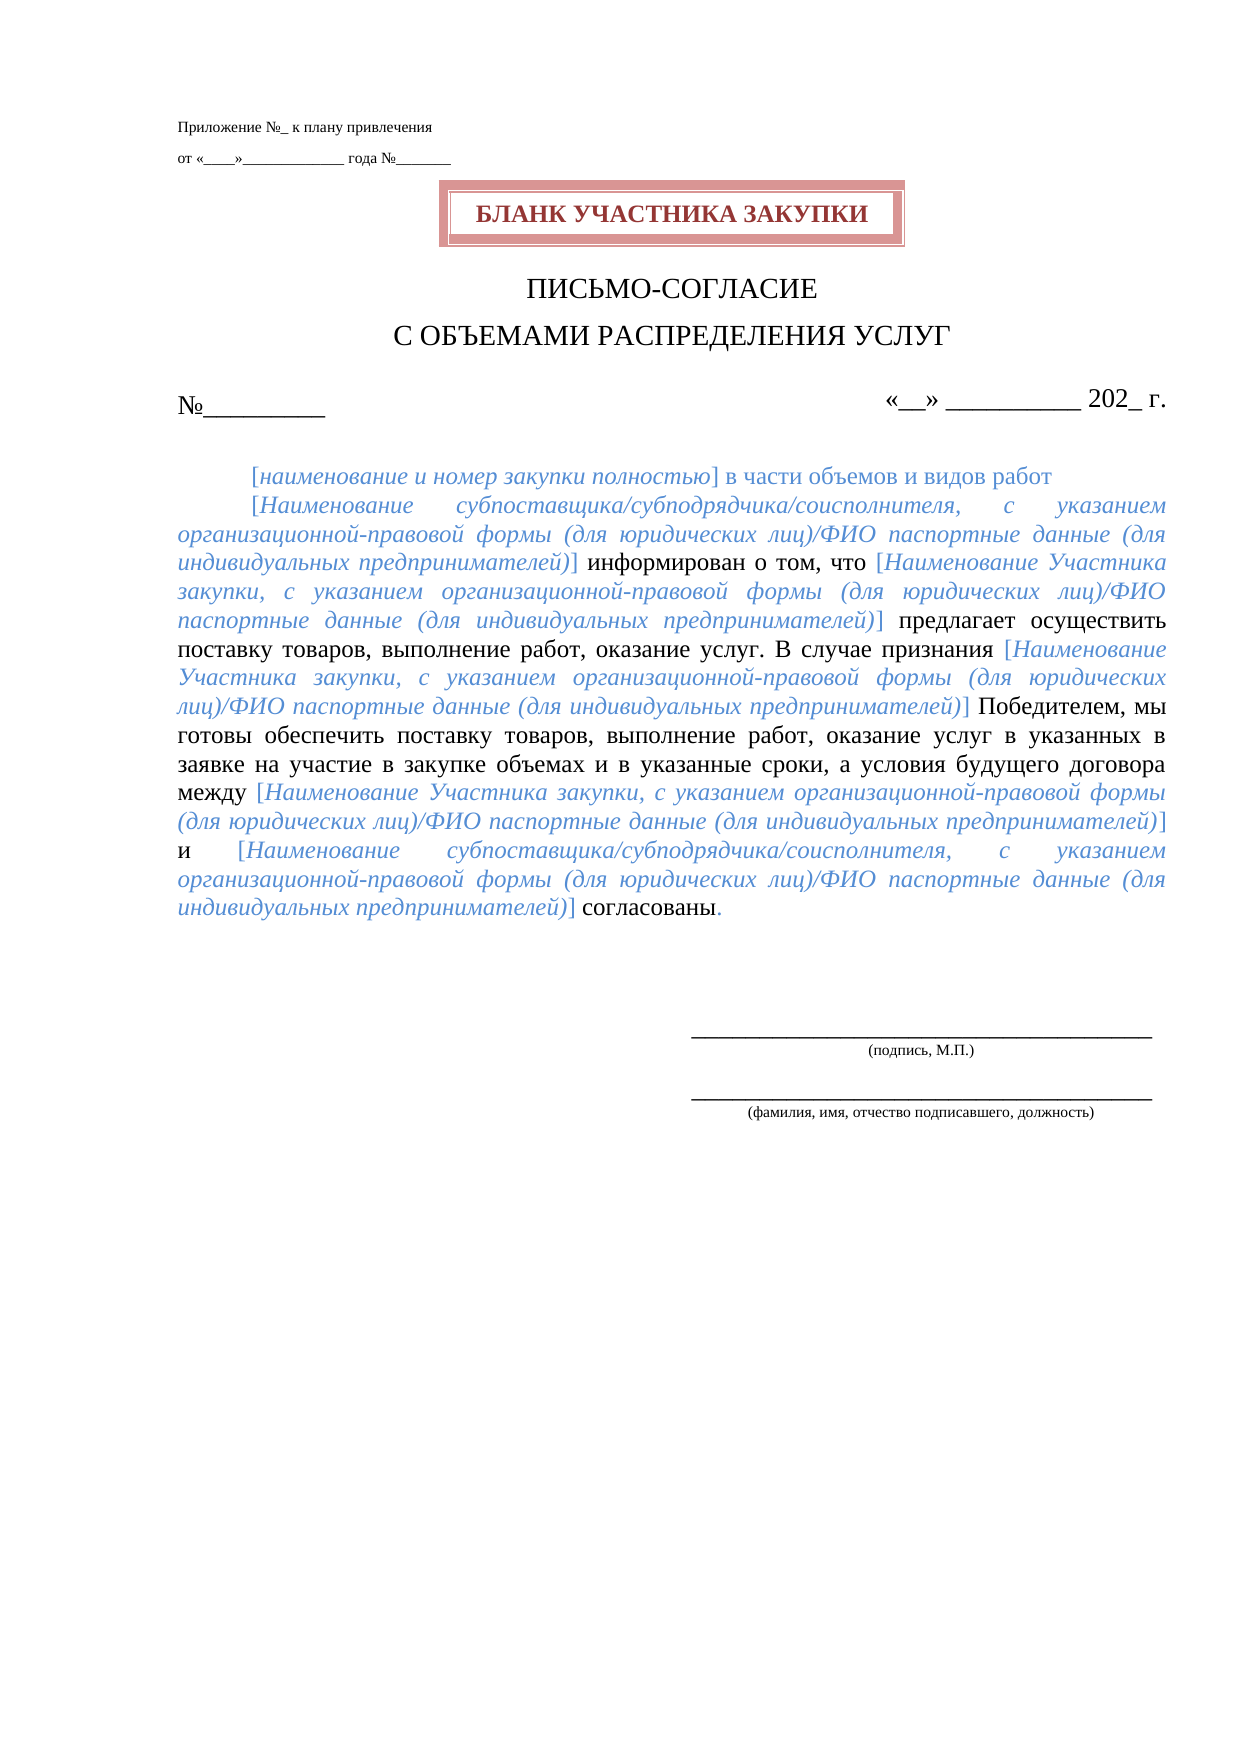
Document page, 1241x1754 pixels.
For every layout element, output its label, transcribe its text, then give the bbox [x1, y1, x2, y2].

text Приложение №_ к плану привлечения [177, 118, 1167, 149]
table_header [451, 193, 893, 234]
text от «____»_____________ года №_______ [177, 149, 1167, 180]
text С ОБЪЕМАМИ РАCПРЕДЕЛЕНИЯ УСЛУГ [177, 318, 1167, 351]
text [Наименование субпоставщика/субподрядчика/соисполнителя, с указанием организационной-правовой формы (для юридических лиц)/ФИО паспортные данные (для индивидуальных предпринимателей)] информирован о том, что [Наименование Участника закупки, с указанием организационной-правовой формы (для юридических лиц)/ФИО паспортные данные (для индивидуальных предпринимателей)] предлагает осуществить поставку товаров, выполнение работ, оказание услуг. В случае признания [Наименование Участника закупки, с указанием организационной-правовой формы (для юридических лиц)/ФИО паспортные данные (для индивидуальных предпринимателей)] Победителем, мы готовы обеспечить поставку товаров, выполнение работ, оказание услуг в указанных в заявке на участие в закупке объемах и в указанные сроки, а условия будущего договора между [Наименование Участника закупки, с указанием организационной-правовой формы (для юридических лиц)/ФИО паспортные данные (для индивидуальных предпринимателей)] и [Наименование субпоставщика/субподрядчика/соисполнителя, с указанием организационной-правовой формы (для юридических лиц)/ФИО паспортные данные (для индивидуальных предпринимателей)] согласованы. [177, 490, 1167, 921]
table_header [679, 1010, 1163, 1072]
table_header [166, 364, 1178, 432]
text [наименование и номер закупки полностью] в части объемов и видов работ [177, 461, 1167, 490]
text ПИСЬМО-СОГЛАСИЕ [177, 272, 1167, 305]
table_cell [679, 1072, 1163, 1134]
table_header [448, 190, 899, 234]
